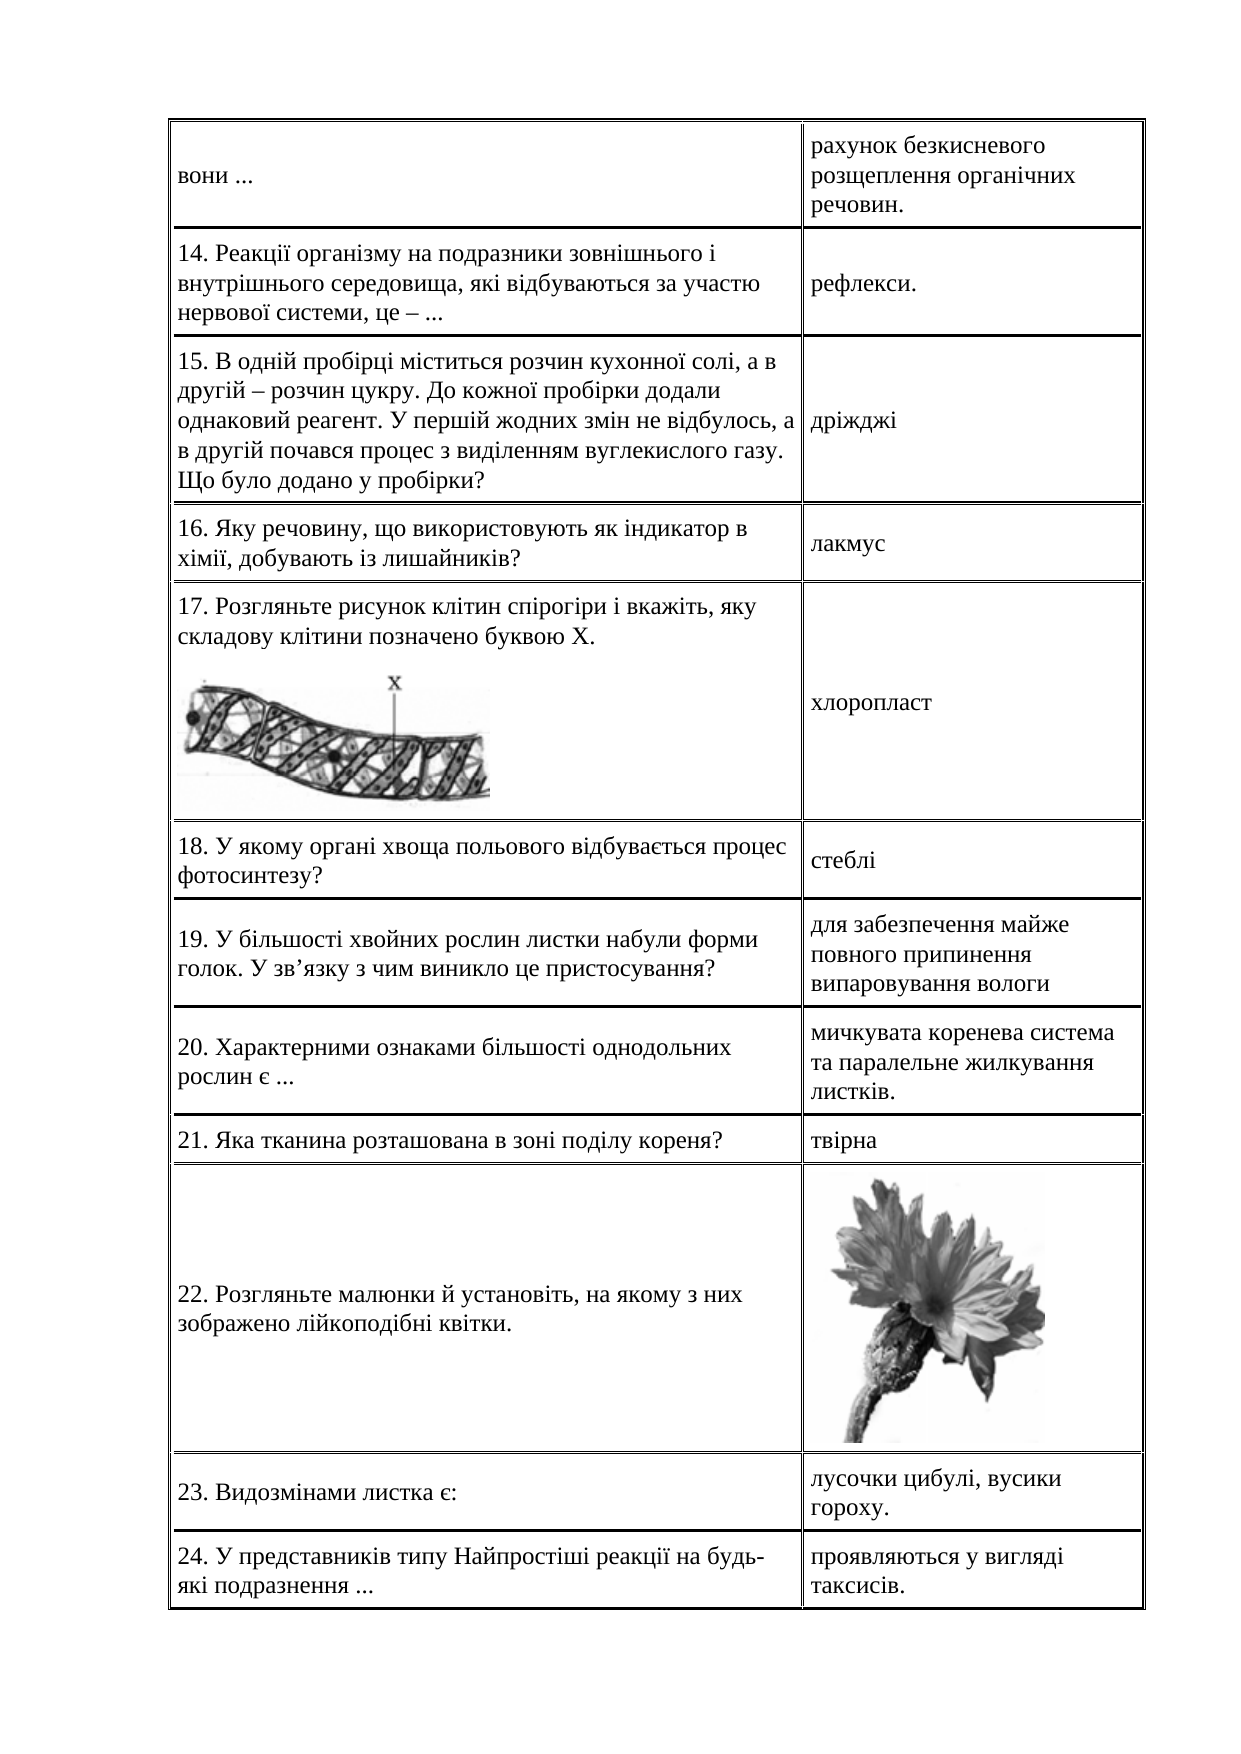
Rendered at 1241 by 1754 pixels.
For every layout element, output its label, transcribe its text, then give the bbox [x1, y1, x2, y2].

table_cell 19. У більшості хвойних рослин листки набули форми голок. У зв’язку з чим виникло це пристосування? [171, 897, 801, 1005]
table_cell хлоропласт [804, 580, 1143, 819]
table_cell твірна [804, 1113, 1144, 1161]
picture [810, 1172, 1045, 1443]
table_cell 22. Розгляньте малюнки й установіть, на якому з них зображено лійкоподібні квітки. [171, 1161, 801, 1451]
table_cell 24. У представників типу Найпростіші реакції на будь-які подразнення ... [171, 1529, 803, 1607]
picture [177, 649, 490, 811]
table_cell 15. В одній пробірці міститься розчин кухонної солі, а в другій – розчин цукру. До кожної пробірки додали однаковий реагент. У першій жодних змін не відбулось, а в другій почався процес з виділенням вуглекислого газу. Що було додано у пробірки? [171, 334, 801, 501]
table_cell 14. Реакції організму на подразники зовнішнього і внутрішнього середовища, які відбуваються за участю нервової системи, це – ... [171, 226, 801, 334]
table_cell 18. У якому органі хвоща польового відбувається процес фотосинтезу? [169, 819, 803, 897]
table_cell лакмус [804, 501, 1143, 579]
table_cell 16. Яку речовину, що використовують як індикатор в хімії, добувають із лишайників? [171, 501, 801, 579]
table_cell для забезпечення майже повного припинення випаровування вологи [804, 897, 1142, 1005]
table_cell 21. Яка тканина розташована в зоні поділу кореня? [169, 1113, 801, 1161]
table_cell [171, 122, 803, 226]
table_cell лусочки цибулі, вусики гороху. [803, 1451, 1144, 1529]
table_cell [804, 1161, 1143, 1451]
table_cell мичкувата коренева система та паралельне жилкування листків. [804, 1005, 1142, 1113]
table_cell 23. Видозмінами листка є: [169, 1451, 803, 1529]
table_cell проявляються у вигляді таксисів. [803, 1529, 1142, 1607]
table_cell 17. Розгляньте рисунок клітин спірогіри і вкажіть, яку складову клітини позначено буквою Х. [171, 580, 801, 819]
table_cell рефлекси. [804, 226, 1142, 334]
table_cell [803, 122, 1142, 226]
table_cell дріжджі [804, 334, 1142, 501]
table_cell 20. Характерними ознаками більшості однодольних рослин є ... [171, 1005, 801, 1113]
table_cell стеблі [803, 819, 1144, 897]
